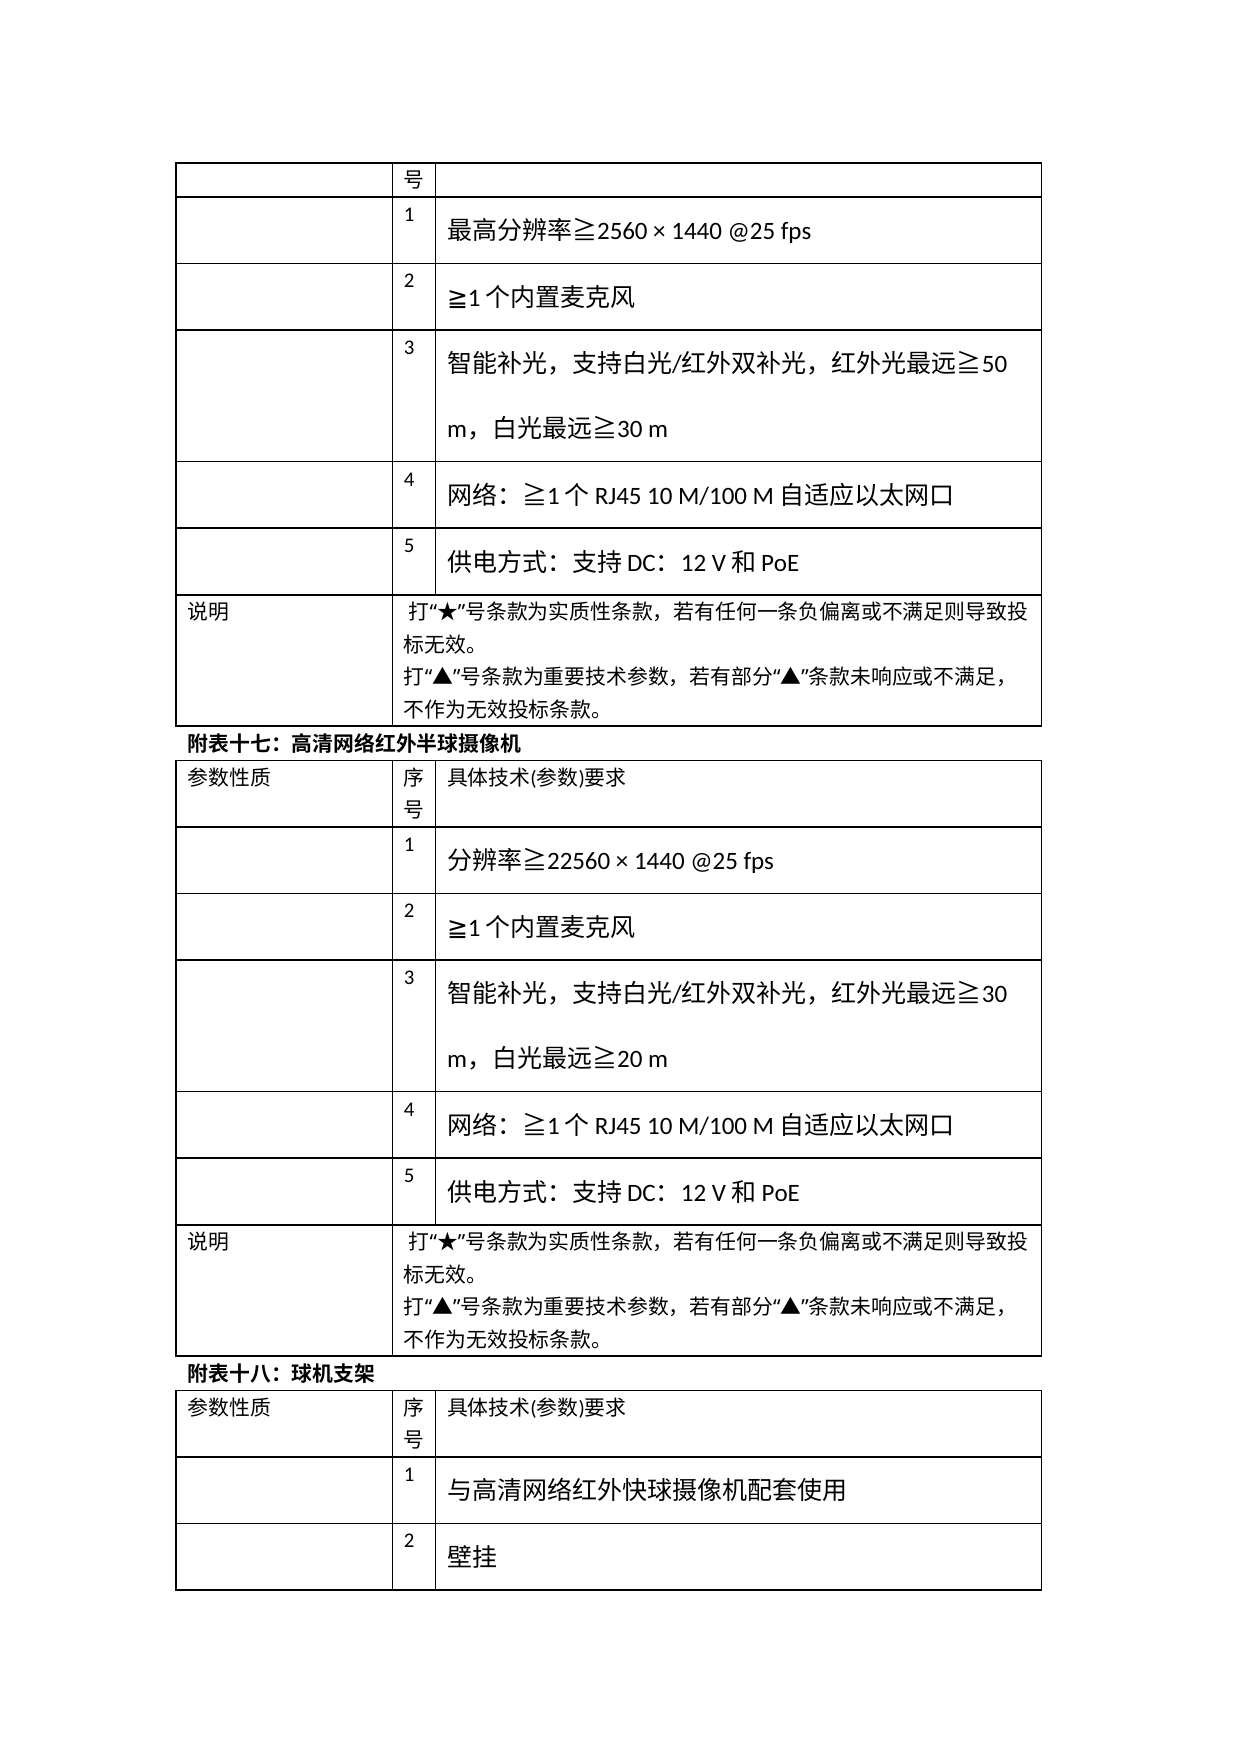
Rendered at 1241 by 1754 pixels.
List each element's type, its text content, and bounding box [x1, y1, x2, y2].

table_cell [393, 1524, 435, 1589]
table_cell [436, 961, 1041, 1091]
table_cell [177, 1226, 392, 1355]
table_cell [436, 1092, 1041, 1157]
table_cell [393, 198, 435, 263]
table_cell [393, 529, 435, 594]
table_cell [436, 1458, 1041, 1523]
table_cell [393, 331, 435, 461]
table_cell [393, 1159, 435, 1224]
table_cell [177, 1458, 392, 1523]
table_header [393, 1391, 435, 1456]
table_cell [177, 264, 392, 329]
text 附表十八：球机支架 [187, 1357, 1053, 1389]
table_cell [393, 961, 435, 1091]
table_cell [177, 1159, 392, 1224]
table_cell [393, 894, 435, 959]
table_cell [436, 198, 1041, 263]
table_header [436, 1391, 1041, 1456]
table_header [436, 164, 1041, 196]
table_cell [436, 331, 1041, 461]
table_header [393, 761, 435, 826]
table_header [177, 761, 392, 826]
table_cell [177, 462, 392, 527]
text 附表十七：高清网络红外半球摄像机 [187, 727, 1053, 759]
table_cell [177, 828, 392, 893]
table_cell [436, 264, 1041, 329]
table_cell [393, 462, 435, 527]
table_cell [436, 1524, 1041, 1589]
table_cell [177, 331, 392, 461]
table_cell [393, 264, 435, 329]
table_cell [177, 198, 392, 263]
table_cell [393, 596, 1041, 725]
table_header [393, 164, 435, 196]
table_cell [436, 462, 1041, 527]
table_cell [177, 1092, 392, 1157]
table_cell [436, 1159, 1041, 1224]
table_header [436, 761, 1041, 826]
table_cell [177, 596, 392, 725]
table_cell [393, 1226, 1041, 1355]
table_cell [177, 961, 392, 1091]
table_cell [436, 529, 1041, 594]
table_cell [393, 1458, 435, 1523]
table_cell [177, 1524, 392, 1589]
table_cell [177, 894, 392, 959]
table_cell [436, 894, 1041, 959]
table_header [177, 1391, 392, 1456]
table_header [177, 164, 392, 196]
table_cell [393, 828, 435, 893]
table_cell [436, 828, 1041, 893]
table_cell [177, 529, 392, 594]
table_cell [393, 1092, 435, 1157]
